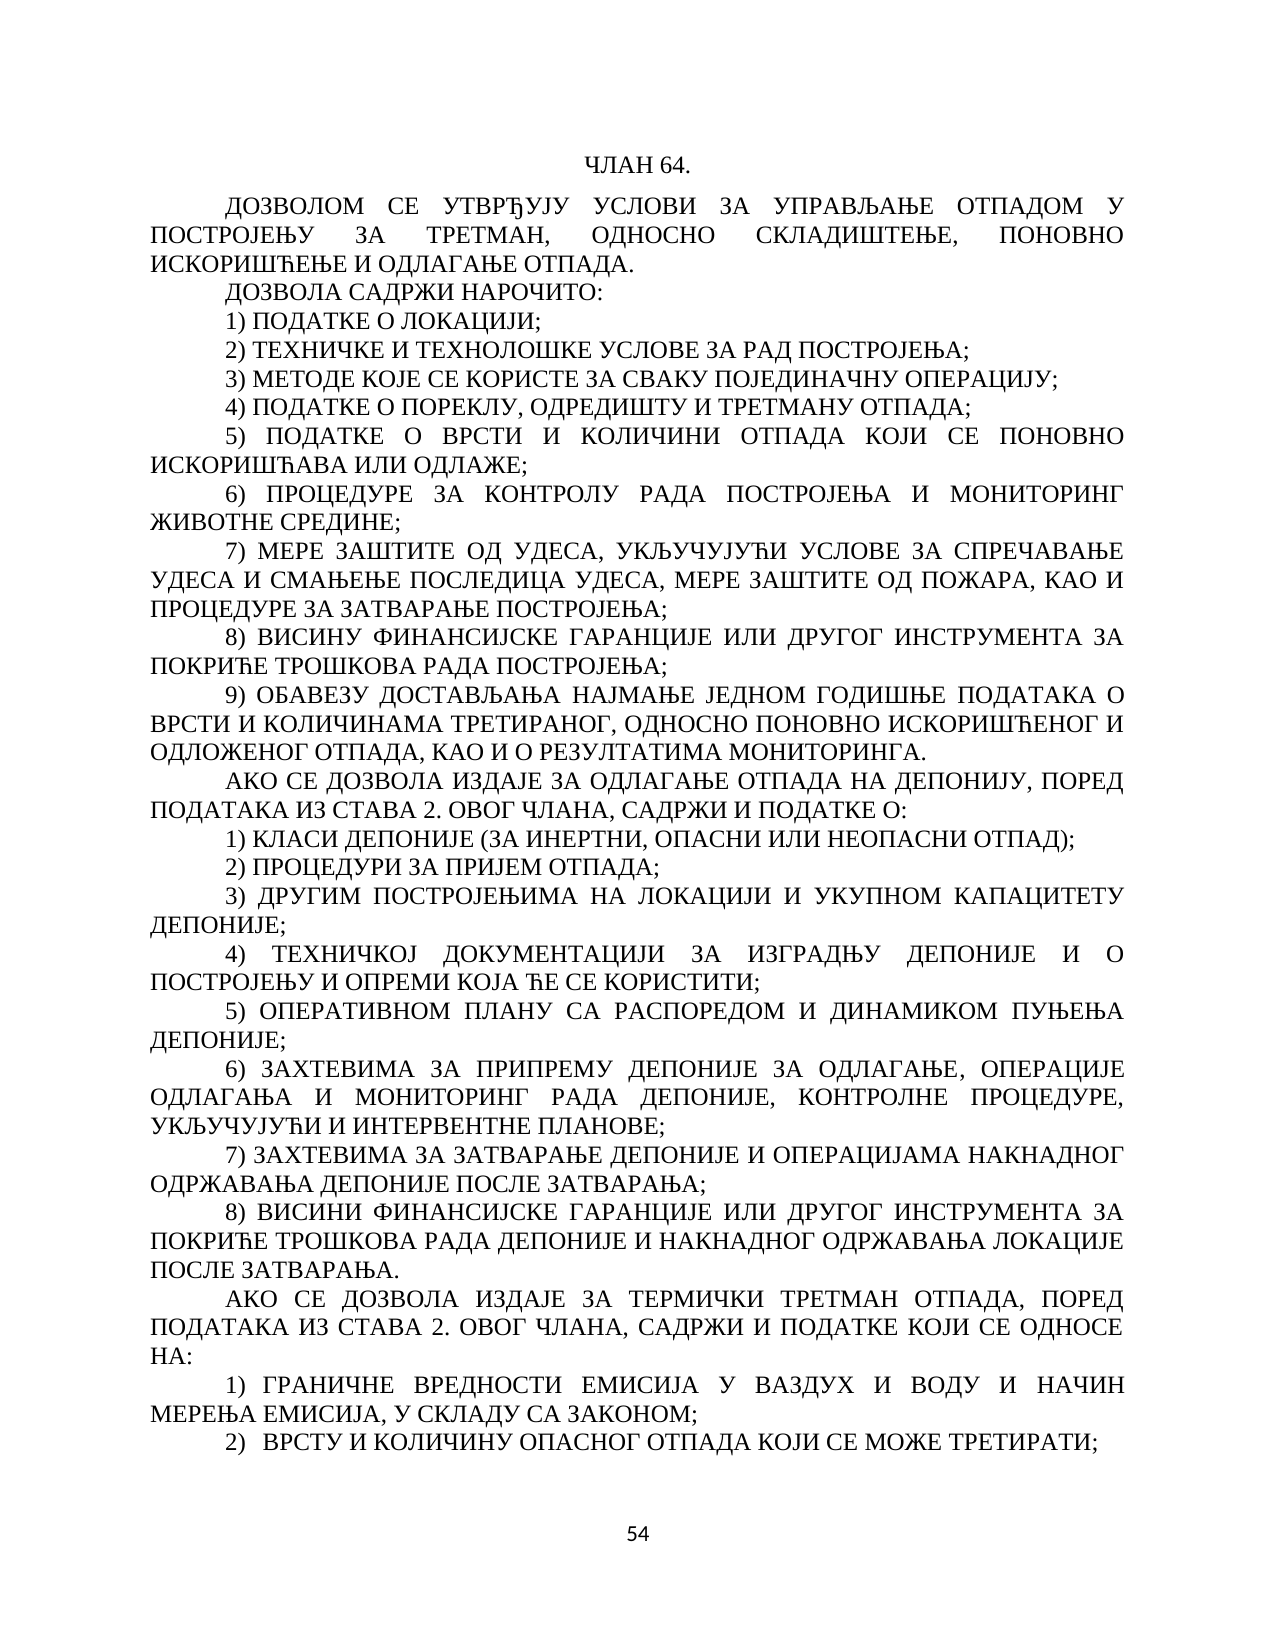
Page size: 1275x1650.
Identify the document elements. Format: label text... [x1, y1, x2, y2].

text 7) мере заштите од удеса, укључујући услове за спречавање удеса и смањење последица удеса, мере заштите од пожара, као и процедуре за затварање постројења; [150, 536, 1125, 622]
text 4) податке о пореклу, одредишту и третману отпада; [150, 392, 1125, 421]
text 1) класи депоније (за инертни, опасни или неопасни отпад); [150, 824, 1125, 852]
list граничне вредности емисија у ваздух и воду и начин мерења емисија, у складу са законом; [150, 1370, 1125, 1427]
text Члан 64. [150, 150, 1125, 179]
text 6) процедуре за контролу рада постројења и мониторинг животне средине; [150, 479, 1125, 536]
text Дозволом се утврђују услови за управљање отпадом у постројењу за третман, односно складиштење, поновно искоришћење и одлагање отпада. [150, 191, 1125, 277]
text 3) методе које се користе за сваку појединачну операцију; [150, 364, 1125, 392]
text Ако се дозвола издаје за одлагање отпада нa депонију, поред података из става 2. овог члана, садржи и податке о: [150, 766, 1125, 824]
text Дозвола садржи нарочито: [150, 277, 1125, 306]
text 4) техничкој документацији за изградњу депоније и о постројењу и опреми која ће се користити; [150, 939, 1125, 996]
text 8) висину финансијске гаранције или другог инструмента за покриће трошкова рада постројења; [150, 622, 1125, 680]
text 2) процедури за пријем отпада; [150, 852, 1125, 881]
text 7) захтевима за затварање депоније и операцијама накнадног одржавања депоније после затварања; [150, 1140, 1125, 1197]
text 5) оперативном плану са распоредом и динамиком пуњења депоније; [150, 996, 1125, 1054]
text 1) податке о локацији; [150, 306, 1125, 335]
list врсту и количину опасног отпада који се може третирати; [150, 1427, 1125, 1456]
text 8) висини финансијске гаранције или другог инструмента за покриће трошкова рада депоније и накнадног одржавања локације после затварања. [150, 1197, 1125, 1284]
text Ако се дозвола издаје за термички третман отпада, поред података из става 2. овог члана, садржи и податке који се односе на: [150, 1284, 1125, 1370]
text 3) другим постројењима на локацији и укупном капацитету депоније; [150, 881, 1125, 939]
text 2) техничке и технолошке услове за рад постројења; [150, 335, 1125, 364]
text 6) захтевима за припрему депоније за одлагање, операције одлагања и мониторинг рада депоније, контролне процедуре, укључујући и интервентне планове; [150, 1054, 1125, 1140]
text 9) обавезу достављања најмање једном годишње података о врсти и количинама третираног, односно поновно искоришћеног и одложеног отпада, као и о резултатима мониторинга. [150, 680, 1125, 766]
text 5) податке о врсти и количини отпада који се поновно искоришћава или одлаже; [150, 421, 1125, 479]
